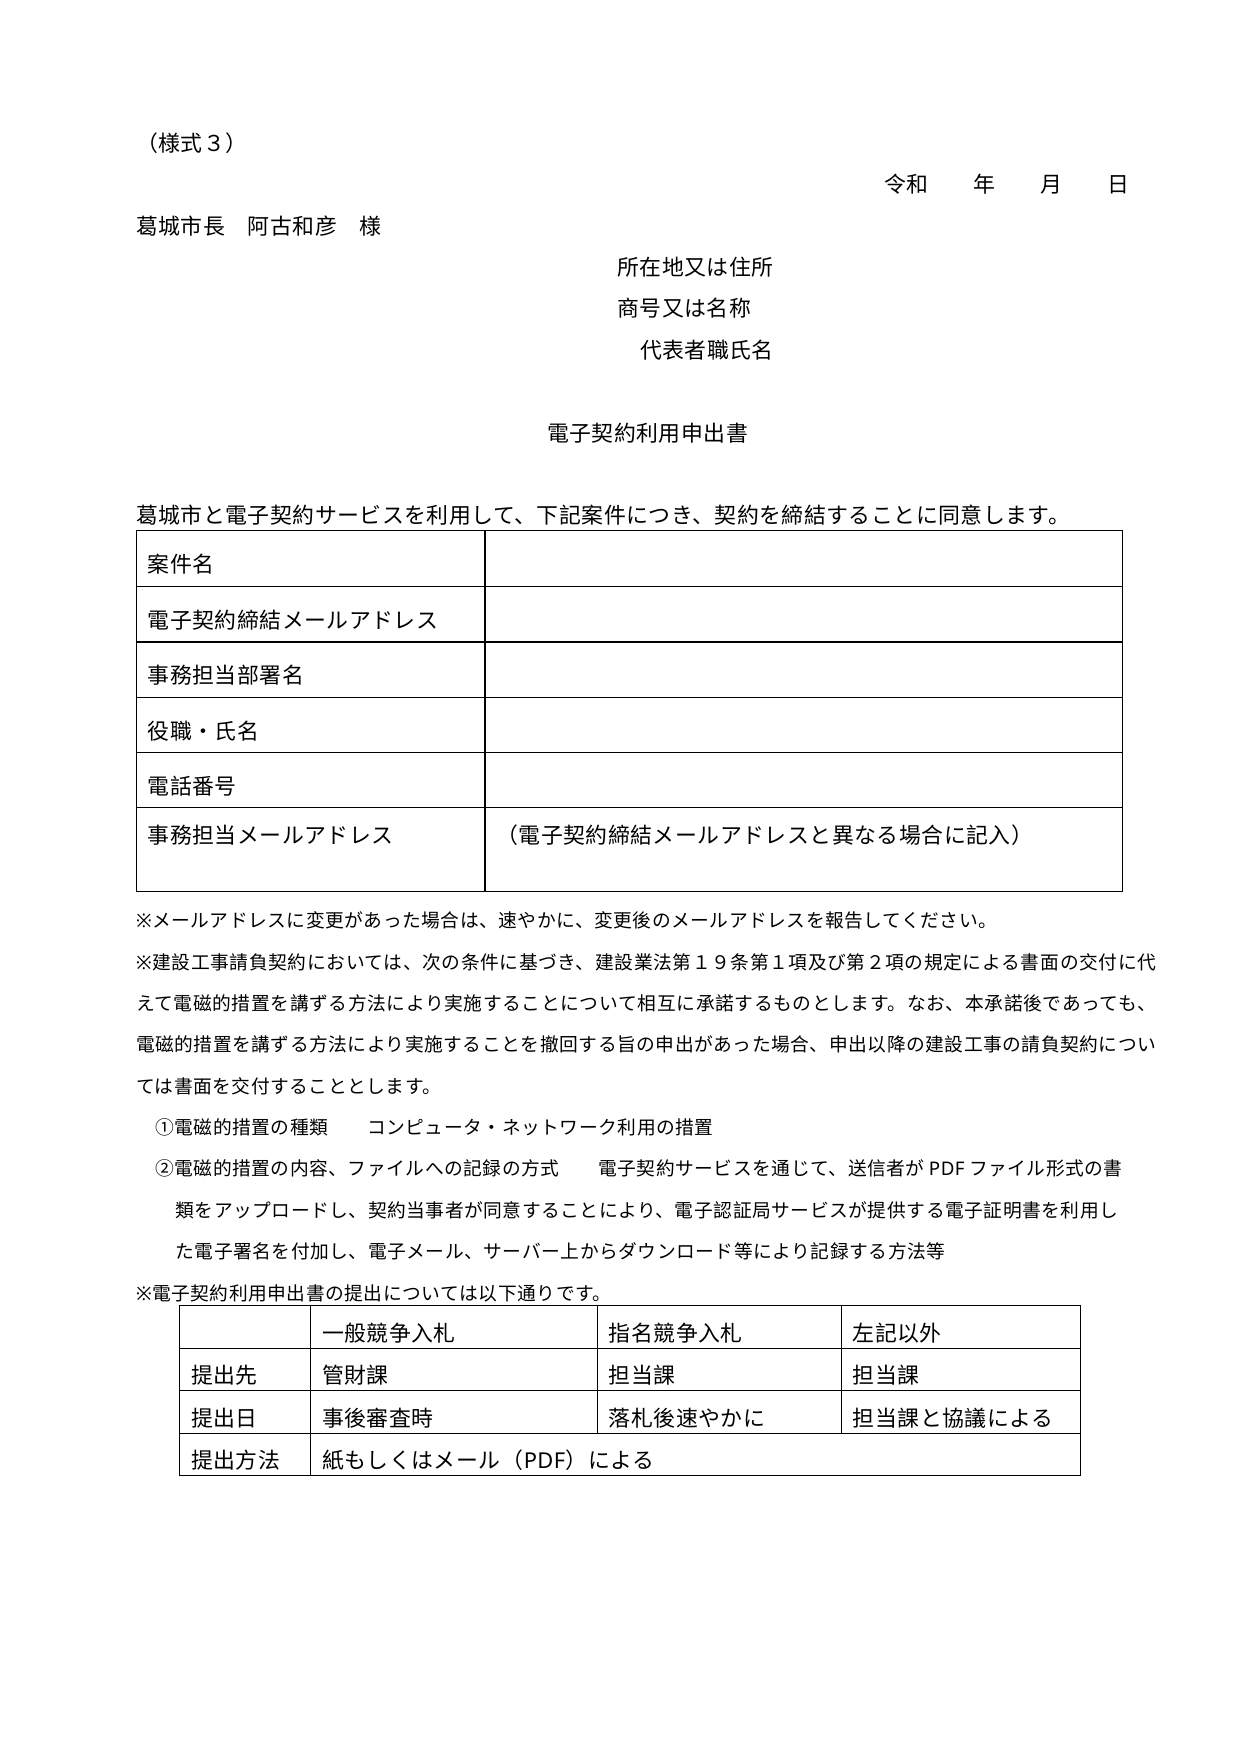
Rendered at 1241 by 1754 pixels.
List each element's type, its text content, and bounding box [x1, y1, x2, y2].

table_cell 紙もしくはメール（PDF）による [311, 1434, 1080, 1475]
table_cell 事務担当メールアドレス [137, 808, 484, 891]
text 類をアップロードし、契約当事者が同意することにより、電子認証局サービスが提供する電子証明書を利用し [136, 1181, 1159, 1223]
table_cell 提出方法 [180, 1434, 310, 1475]
text 所在地又は住所 [617, 240, 1159, 282]
text 葛城市長 阿古和彦 様 [136, 199, 1159, 240]
table_header [180, 1306, 310, 1348]
table_cell [486, 753, 1122, 807]
text ②電磁的措置の内容、ファイルへの記録の方式 電子契約サービスを通じて、送信者がPDFファイル形式の書 [136, 1140, 1159, 1181]
text ※建設工事請負契約においては、次の条件に基づき、建設業法第１９条第１項及び第２項の規定による書面の交付に代えて電磁的措置を講ずる方法により実施することについて相互に承諾するものとします。なお、本承諾後であっても、電磁的措置を講ずる方法により実施することを撤回する旨の申出があった場合、申出以降の建設工事の請負契約については書面を交付することとします。 [136, 933, 1159, 1098]
table_cell [486, 698, 1122, 752]
table_cell 提出先 [180, 1349, 310, 1390]
text ※メールアドレスに変更があった場合は、速やかに、変更後のメールアドレスを報告してください。 [136, 892, 1159, 933]
table_cell 担当課 [842, 1349, 1080, 1390]
text ①電磁的措置の種類 コンピュータ・ネットワーク利用の措置 [136, 1098, 1159, 1140]
text （様式３） [136, 116, 1129, 158]
table_cell [486, 643, 1122, 697]
table_header 指名競争入札 [598, 1306, 841, 1348]
table_cell 電話番号 [137, 753, 484, 807]
table_header [486, 531, 1122, 586]
text 代表者職氏名 [136, 323, 1159, 364]
text 葛城市と電子契約サービスを利用して、下記案件につき、契約を締結することに同意します。 [136, 488, 1159, 530]
table_header 一般競争入札 [311, 1306, 597, 1348]
table_cell 電子契約締結メールアドレス [137, 587, 484, 641]
table_cell [486, 587, 1122, 641]
table_cell 役職・氏名 [137, 698, 484, 752]
table_cell （電子契約締結メールアドレスと異なる場合に記入） [486, 808, 1122, 891]
table_cell 提出日 [180, 1391, 310, 1432]
table_cell 事後審査時 [311, 1391, 597, 1432]
table_cell 事務担当部署名 [137, 643, 484, 697]
table_cell 担当課 [598, 1349, 841, 1390]
text 令和 年 月 日 [136, 158, 1129, 199]
text 電子契約利用申出書 [136, 406, 1159, 447]
table_cell 担当課と協議による [842, 1391, 1080, 1432]
table_header 案件名 [137, 531, 484, 586]
table_cell 落札後速やかに [598, 1391, 841, 1432]
table_cell 管財課 [311, 1349, 597, 1390]
text 商号又は名称 [617, 282, 1159, 323]
text ※電子契約利用申出書の提出については以下通りです。 [136, 1264, 1159, 1305]
text た電子署名を付加し、電子メール、サーバー上からダウンロード等により記録する方法等 [136, 1223, 1159, 1264]
table_header 左記以外 [842, 1306, 1080, 1348]
